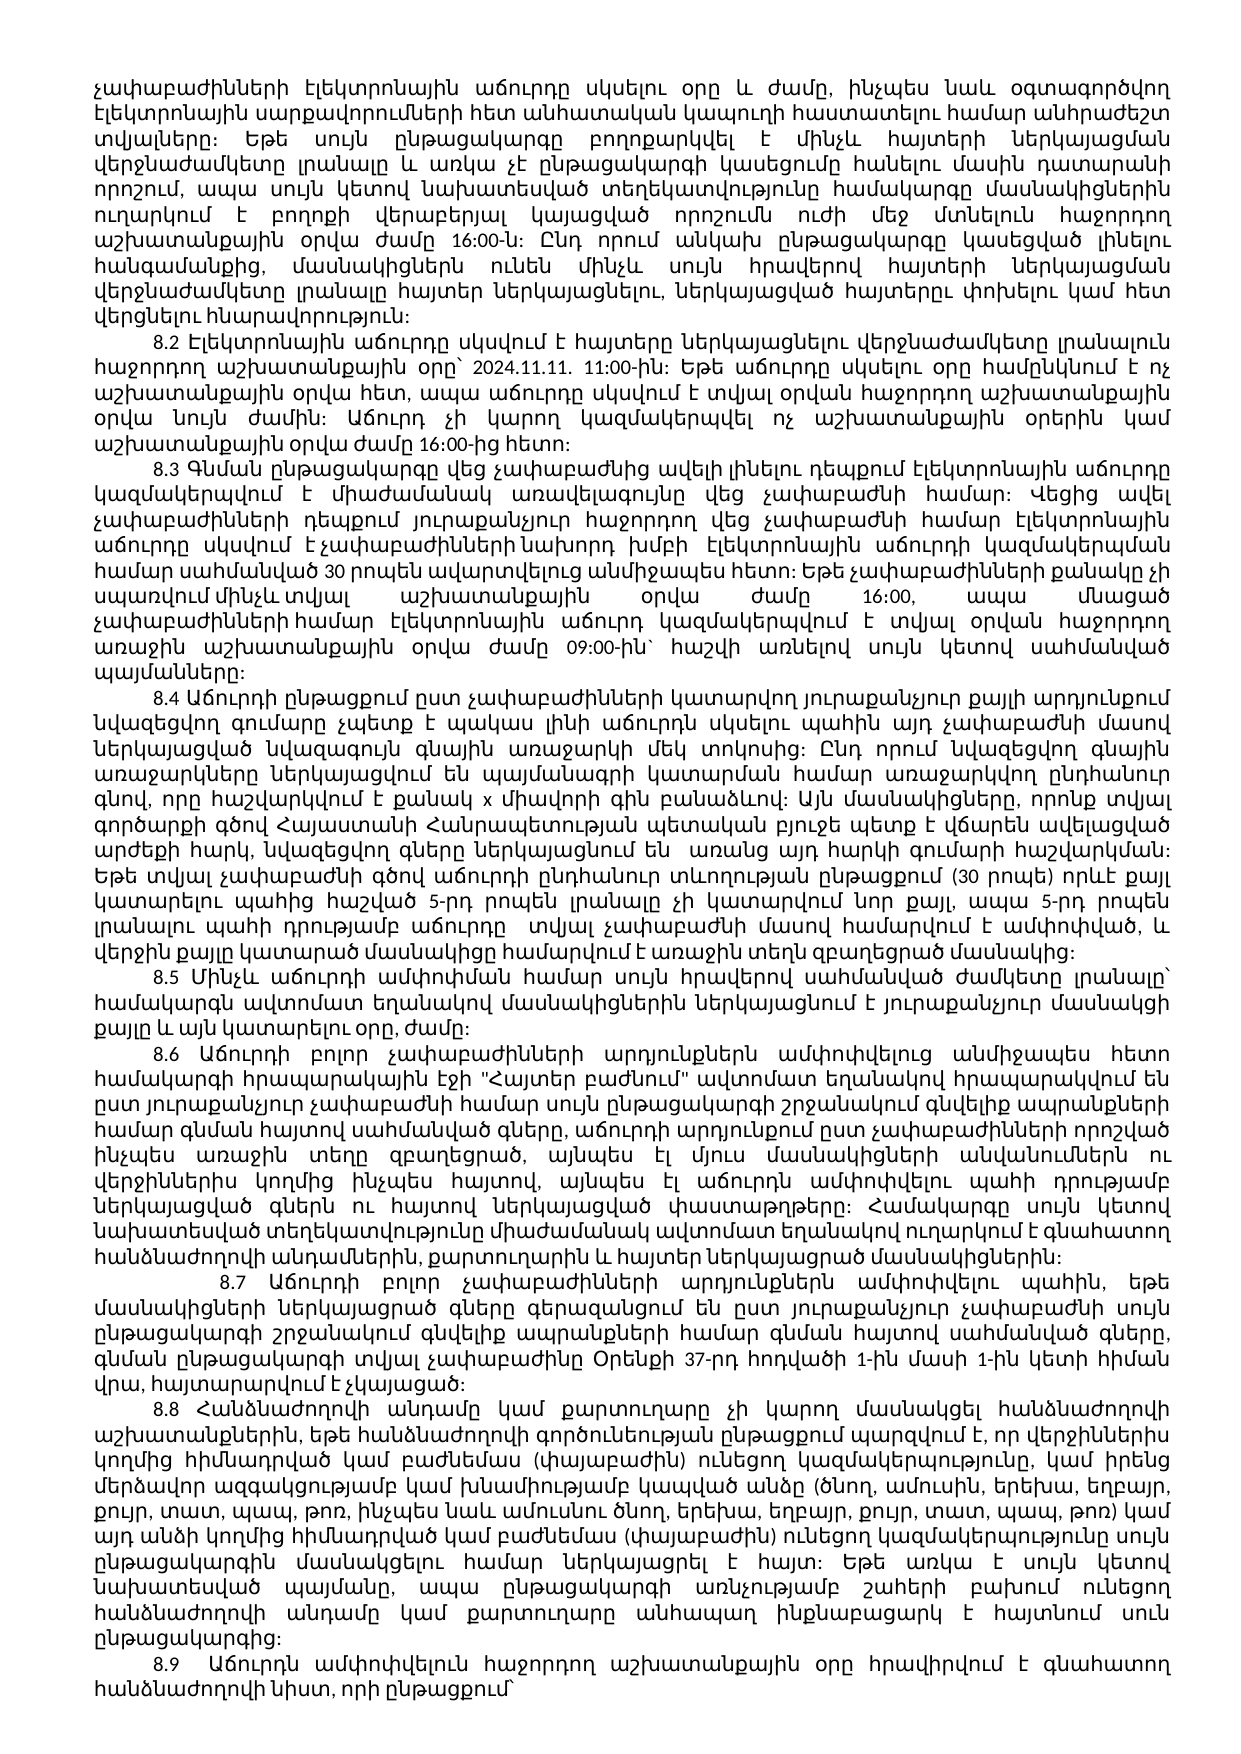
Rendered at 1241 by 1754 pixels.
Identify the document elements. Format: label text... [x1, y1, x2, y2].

text 8.7 Աճուրդի բոլոր չափաբաժինների արդյունքներն ամփոփվելու պահին, եթե մասնակիցների ներկայացրած գները գերազանցում են ըստ յուրաքանչյուր չափաբաժնի սույն ընթացակարգի շրջանակում գնվելիք ապրանքների համար գնման հայտով սահմանված գները, գնման ընթացակարգի տվյալ չափաբաժինը Օրենքի 37-րդ հոդվածի 1-ին մասի 1-ին կետի հիման վրա, հայտարարվում է չկայացած: [94, 1269, 1171, 1397]
text 8.5 Մինչև աճուրդի ամփոփման համար սույն հրավերով սահմանված ժամկետը լրանալը՝ համակարգն ավտոմատ եղանակով մասնակիցներին ներկայացնում է յուրաքանչյուր մասնակցի քայլը և այն կատարելու օրը, ժամը: [94, 964, 1171, 1041]
text 8.8 Հանձնաժողովի անդամը կամ քարտուղարը չի կարող մասնակցել հանձնաժողովի աշխատանքներին, եթե հանձնաժողովի գործունեության ընթացքում պարզվում է, որ վերջիններիս կողմից հիմնադրված կամ բաժնեմաս (փայաբաժին) ունեցող կազմակերպությունը, կամ իրենց մերձավոր ազգակցությամբ կամ խնամիությամբ կապված անձը (ծնող, ամուսին, երեխա, եղբայր, քույր, տատ, պապ, թոռ, ինչպես նաև ամուսնու ծնող, երեխա, եղբայր, քույր, տատ, պապ, թոռ) կամ այդ անձի կողմից հիմնադրված կամ բաժնեմաս (փայաբաժին) ունեցող կազմակերպությունը սույն ընթացակարգին մասնակցելու համար ներկայացրել է հայտ: Եթե առկա է սույն կետով նախատեսված պայմանը, ապա ընթացակարգի առնչությամբ շահերի բախում ունեցող հանձնաժողովի անդամը կամ քարտուղարը անհապաղ ինքնաբացարկ է հայտնում սուն ընթացակարգից: [94, 1397, 1171, 1651]
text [94, 75, 1171, 329]
text 8.2 Էլեկտրոնային աճուրդը սկսվում է հայտերը ներկայացնելու վերջնաժամկետը լրանալուն հաջորդող աշխատանքային օրը՝ 2024.11.11. 11:00 -ին: Եթե աճուրդը սկսելու օրը համընկնում է ոչ աշխատանքային օրվա հետ, ապա աճուրդը սկսվում է տվյալ օրվան հաջորդող աշխատանքային օրվա նույն ժամին: Աճուրդ չի կարող կազմակերպվել ոչ աշխատանքային օրերին կամ աշխատանքային օրվա ժամը 16։00-ից հետո: [94, 329, 1171, 456]
text 8.6 Աճուրդի բոլոր չափաբաժինների արդյունքներն ամփոփվելուց անմիջապես հետո համակարգի հրապարակային էջի "Հայտեր բաժնում" ավտոմատ եղանակով հրապարակվում են ըստ յուրաքանչյուր չափաբաժնի համար սույն ընթացակարգի շրջանակում գնվելիք ապրանքների համար գնման հայտով սահմանված գները, աճուրդի արդյունքում ըստ չափաբաժինների որոշված ինչպես առաջին տեղը զբաղեցրած, այնպես էլ մյուս մասնակիցների անվանումներն ու վերջիններիս կողմից ինչպես հայտով, այնպես էլ աճուրդն ամփոփվելու պահի դրությամբ ներկայացված գներն ու հայտով ներկայացված փաստաթղթերը: Համակարգը սույն կետով նախատեսված տեղեկատվությունը միաժամանակ ավտոմատ եղանակով ուղարկում է գնահատող հանձնաժողովի անդամներին, քարտուղարին և հայտեր ներկայացրած մասնակիցներին: [94, 1041, 1171, 1269]
text 8.3 Գնման ընթացակարգը վեց չափաբաժնից ավելի լինելու դեպքում էլեկտրոնային աճուրդը կազմակերպվում է միաժամանակ առավելագույնը վեց չափաբաժնի համար: Վեցից ավել չափաբաժինների դեպքում յուրաքանչյուր հաջորդող վեց չափաբաժնի համար էլեկտրոնային աճուրդը սկսվում է չափաբաժինների նախորդ խմբի էլեկտրոնային աճուրդի կազմակերպման համար սահմանված 30 րոպեն ավարտվելուց անմիջապես հետո: Եթե չափաբաժինների քանակը չի սպառվում մինչև տվյալ աշխատանքային օրվա ժամը 16։00, ապա մնացած չափաբաժինների համար էլեկտրոնային աճուրդ կազմակերպվում է տվյալ օրվան հաջորդող առաջին աշխատանքային օրվա ժամը 09:00-ին` հաշվի առնելով սույն կետով սահմանված պայմանները: [94, 456, 1171, 685]
text 8.9 Աճուրդն ամփոփվելուն հաջորդող աշխատանքային օրը հրավիրվում է գնահատող հանձնաժողովի նիստ, որի ընթացքում՝ [94, 1651, 1171, 1702]
text 8.4 Աճուրդի ընթացքում ըստ չափաբաժինների կատարվող յուրաքանչյուր քայլի արդյունքում նվազեցվող գումարը չպետք է պակաս լինի աճուրդն սկսելու պահին այդ չափաբաժնի մասով ներկայացված նվազագույն գնային առաջարկի մեկ տոկոսից: Ընդ որում նվազեցվող գնային առաջարկները ներկայացվում են պայմանագրի կատարման համար առաջարկվող ընդհանուր գնով, որը հաշվարկվում է քանակ x միավորի գին բանաձևով: Այն մասնակիցները, որոնք տվյալ գործարքի գծով Հայաստանի Հանրապետության պետական բյուջե պետք է վճարեն ավելացված արժեքի հարկ, նվազեցվող գները ներկայացնում են առանց այդ հարկի գումարի հաշվարկման: Եթե տվյալ չափաբաժնի գծով աճուրդի ընդհանուր տևողության ընթացքում (30 րոպե) որևէ քայլ կատարելու պահից հաշված 5-րդ րոպեն լրանալը չի կատարվում նոր քայլ, ապա 5-րդ րոպեն լրանալու պահի դրությամբ աճուրդը տվյալ չափաբաժնի մասով համարվում է ամփոփված, և վերջին քայլը կատարած մասնակիցը համարվում է առաջին տեղն զբաղեցրած մասնակից: [94, 685, 1171, 964]
